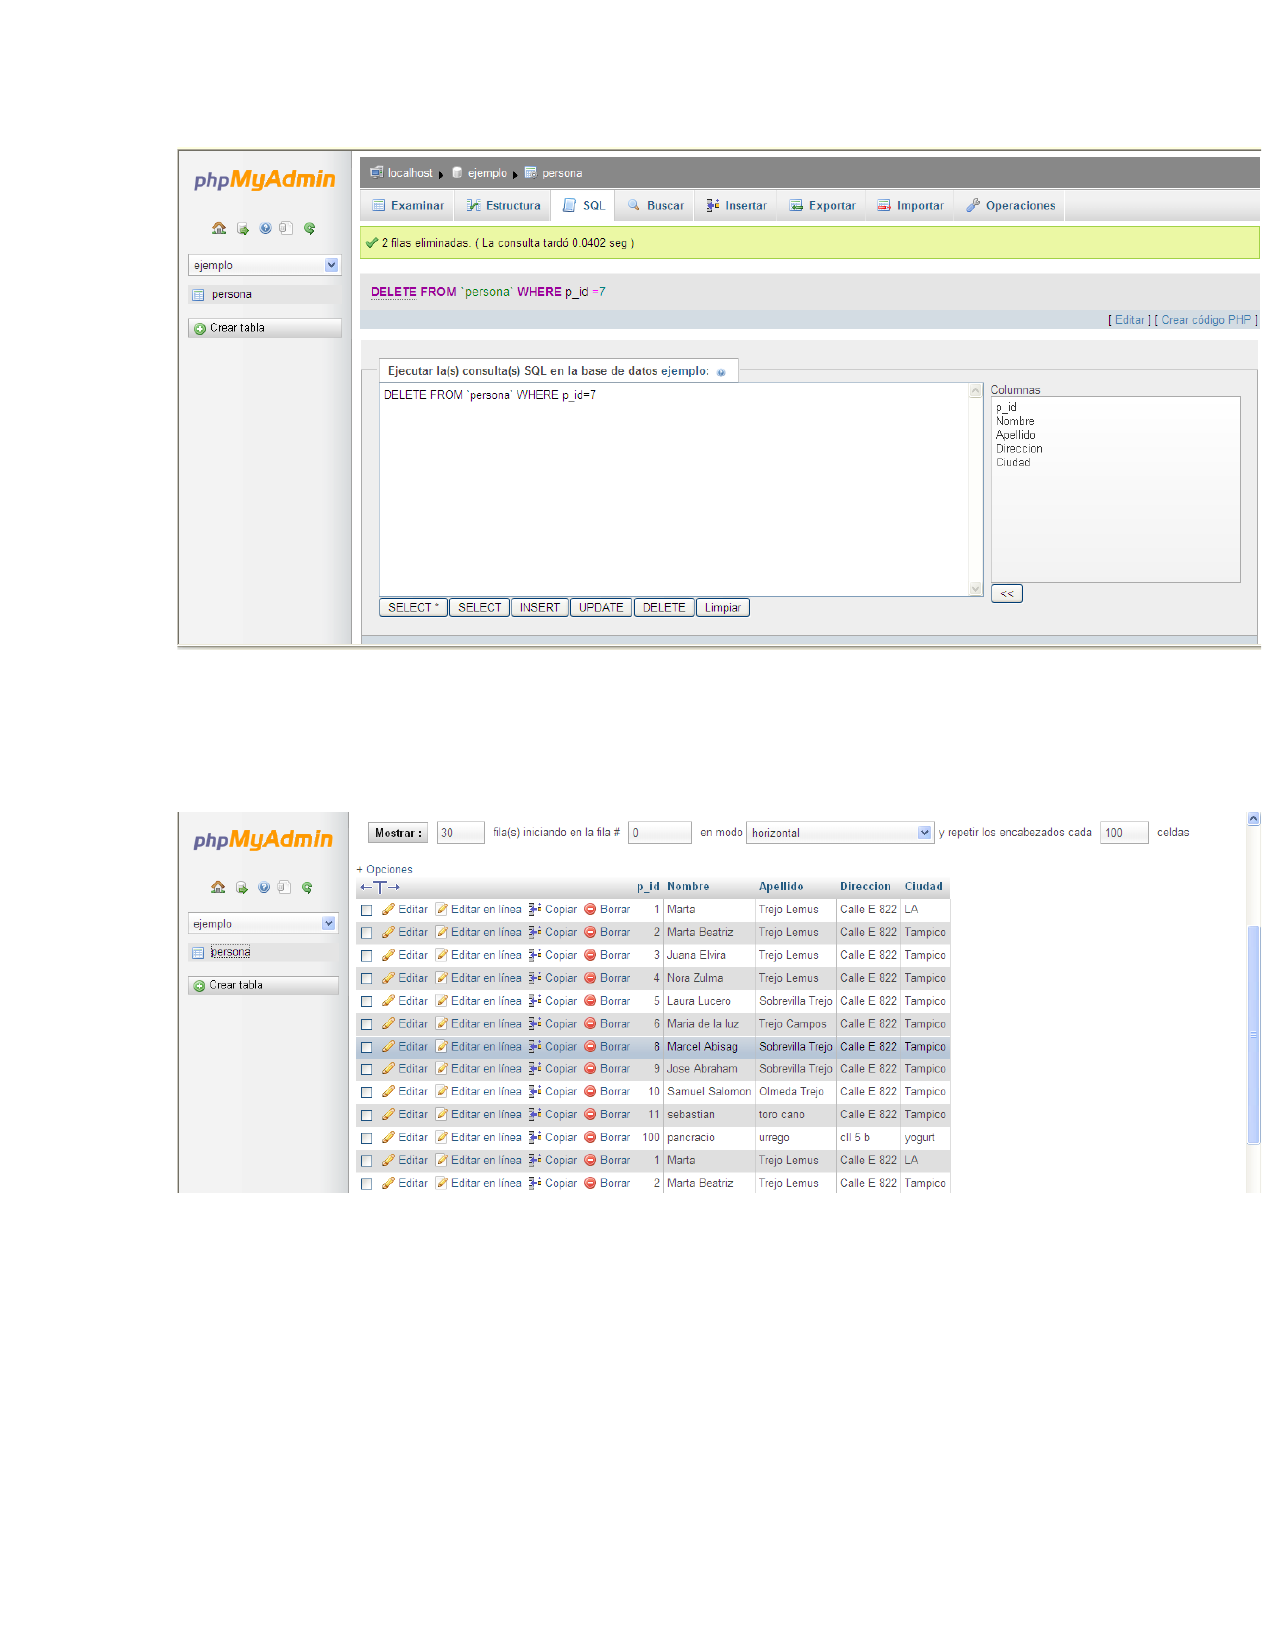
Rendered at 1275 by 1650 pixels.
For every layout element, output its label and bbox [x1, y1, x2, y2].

picture [177, 812, 1262, 1193]
picture [177, 147, 1262, 650]
